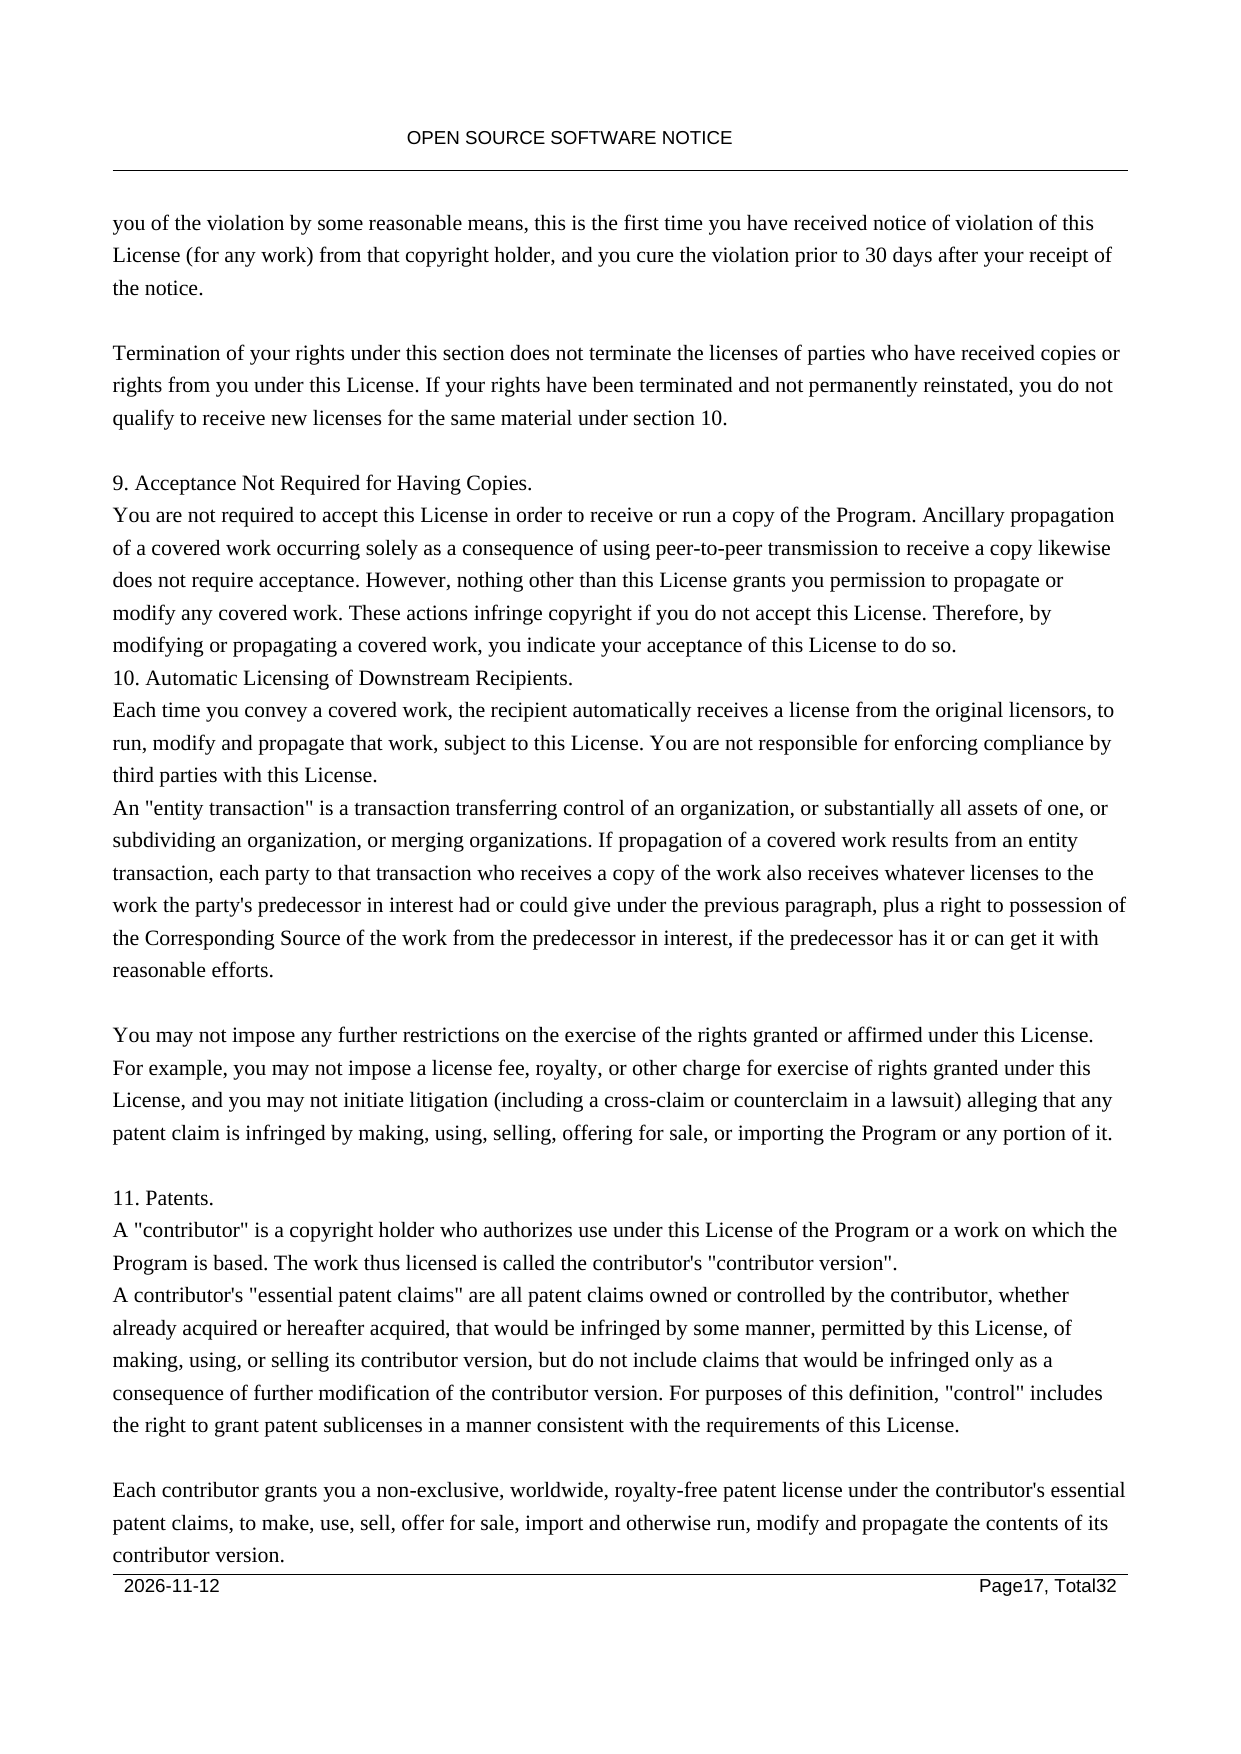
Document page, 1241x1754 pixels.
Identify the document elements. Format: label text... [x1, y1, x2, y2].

text Termination of your rights under this section does not terminate the licenses of parties who have received copies or rights from you under this License. If your rights have been terminated and not permanently reinstated, you do not qualify to receive new licenses for the same material under section 10. [112, 336, 1128, 434]
text 10. Automatic Licensing of Downstream Recipients. [112, 661, 1128, 694]
text 11. Patents. [112, 1181, 1128, 1214]
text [112, 206, 1128, 304]
text You may not impose any further restrictions on the exercise of the rights granted or affirmed under this License. For example, you may not impose a license fee, royalty, or other charge for exercise of rights granted under this License, and you may not initiate litigation (including a cross-claim or counterclaim in a lawsuit) alleging that any patent claim is infringed by making, using, selling, offering for sale, or importing the Program or any portion of it. [112, 1019, 1128, 1149]
text A contributor's "essential patent claims" are all patent claims owned or controlled by the contributor, whether already acquired or hereafter acquired, that would be infringed by some manner, permitted by this License, of making, using, or selling its contributor version, but do not include claims that would be infringed only as a consequence of further modification of the contributor version. For purposes of this definition, "control" includes the right to grant patent sublicenses in a manner consistent with the requirements of this License. [112, 1279, 1128, 1441]
text 9. Acceptance Not Required for Having Copies. [112, 466, 1128, 499]
text You are not required to accept this License in order to receive or run a copy of the Program. Ancillary propagation of a covered work occurring solely as a consequence of using peer-to-peer transmission to receive a copy likewise does not require acceptance. However, nothing other than this License grants you permission to propagate or modify any covered work. These actions infringe copyright if you do not accept this License. Therefore, by modifying or propagating a covered work, you indicate your acceptance of this License to do so. [112, 499, 1128, 661]
text A "contributor" is a copyright holder who authorizes use under this License of the Program or a work on which the Program is based. The work thus licensed is called the contributor's "contributor version". [112, 1214, 1128, 1279]
text An "entity transaction" is a transaction transferring control of an organization, or substantially all assets of one, or subdividing an organization, or merging organizations. If propagation of a covered work results from an entity transaction, each party to that transaction who receives a copy of the work also receives whatever licenses to the work the party's predecessor in interest had or could give under the previous paragraph, plus a right to possession of the Corresponding Source of the work from the predecessor in interest, if the predecessor has it or can get it with reasonable efforts. [112, 791, 1128, 986]
text Each contributor grants you a non-exclusive, worldwide, royalty-free patent license under the contributor's essential patent claims, to make, use, sell, offer for sale, import and otherwise run, modify and propagate the contents of its contributor version. [112, 1474, 1128, 1571]
text Each time you convey a covered work, the recipient automatically receives a license from the original licensors, to run, modify and propagate that work, subject to this License. You are not responsible for enforcing compliance by third parties with this License. [112, 694, 1128, 791]
